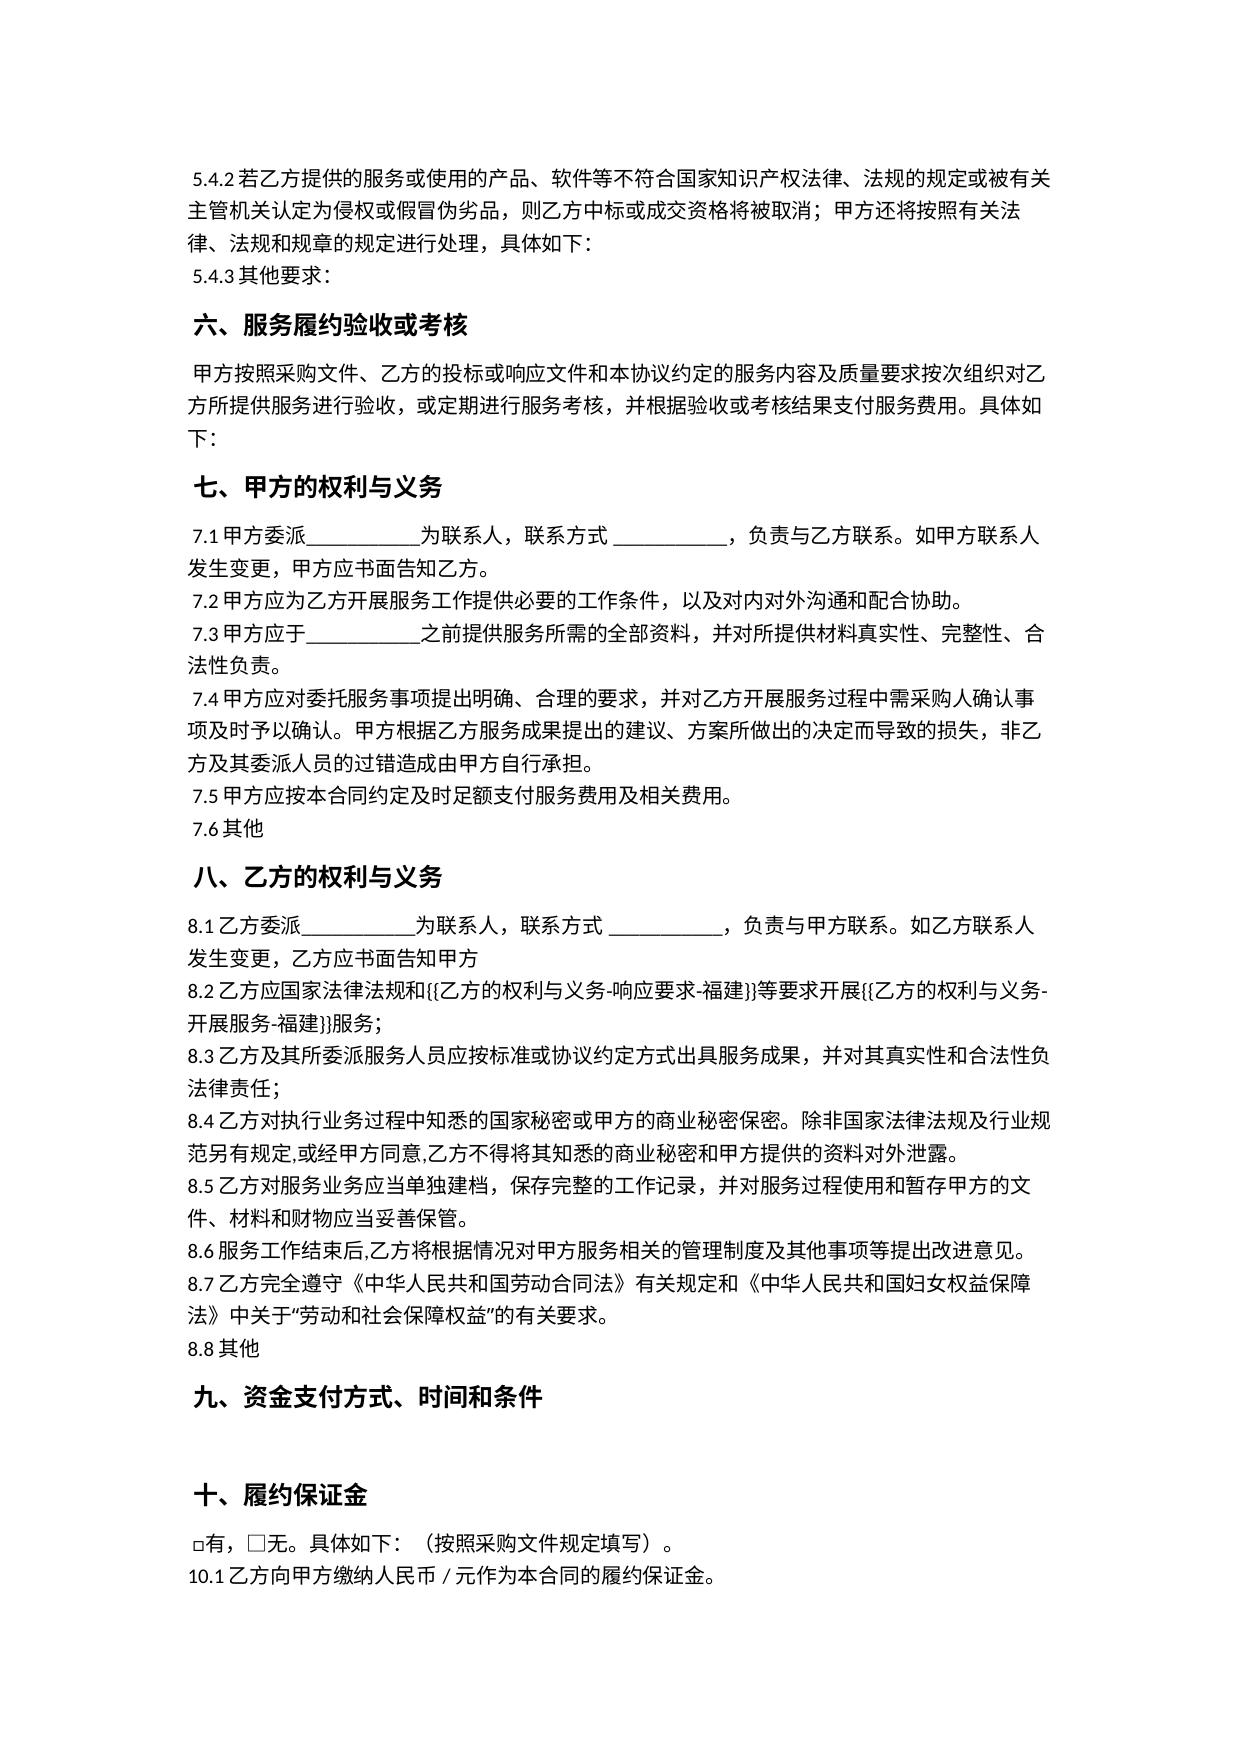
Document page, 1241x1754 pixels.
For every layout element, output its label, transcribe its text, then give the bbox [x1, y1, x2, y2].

text 7.6其他 [187, 812, 1053, 844]
text 5.4.2若乙方提供的服务或使用的产品、软件等不符合国家知识产权法律、法规的规定或被有关主管机关认定为侵权或假冒伪劣品，则乙方中标或成交资格将被取消；甲方还将按照有关法律、法规和规章的规定进行处理，具体如下： [187, 162, 1053, 259]
text 六、服务履约验收或考核 [187, 292, 1053, 357]
text □有，□无。具体如下：（按照采购文件规定填写）。 [187, 1527, 1053, 1559]
text 8.7乙方完全遵守《中华人民共和国劳动合同法》有关规定和《中华人民共和国妇女权益保障法》中关于“劳动和社会保障权益”的有关要求。 [187, 1267, 1053, 1332]
text 8.6服务工作结束后,乙方将根据情况对甲方服务相关的管理制度及其他事项等提出改进意见。 [187, 1234, 1053, 1267]
text 8.1乙方委派___________为联系人，联系方式 ___________，负责与甲方联系。如乙方联系人发生变更，乙方应书面告知甲方 [187, 909, 1053, 974]
text 8.3乙方及其所委派服务人员应按标准或协议约定方式出具服务成果，并对其真实性和合法性负法律责任； [187, 1039, 1053, 1104]
text 七、甲方的权利与义务 [187, 454, 1053, 519]
text 7.1甲方委派___________为联系人，联系方式 ___________，负责与乙方联系。如甲方联系人发生变更，甲方应书面告知乙方。 [187, 519, 1053, 584]
text 8.5乙方对服务业务应当单独建档，保存完整的工作记录，并对服务过程使用和暂存甲方的文件、材料和财物应当妥善保管。 [187, 1169, 1053, 1234]
text 10.1乙方向甲方缴纳人民币 / 元作为本合同的履约保证金。 [187, 1559, 1053, 1592]
text 九、资金支付方式、时间和条件 [187, 1364, 1053, 1462]
text 7.3甲方应于___________之前提供服务所需的全部资料，并对所提供材料真实性、完整性、合法性负责。 [187, 617, 1053, 682]
text 7.5甲方应按本合同约定及时足额支付服务费用及相关费用。 [187, 779, 1053, 812]
text 十、履约保证金 [187, 1462, 1053, 1527]
text 8.2乙方应国家法律法规和{{乙方的权利与义务-响应要求-福建}}等要求开展{{乙方的权利与义务-开展服务-福建}}服务； [187, 974, 1053, 1039]
text 5.4.3其他要求： [187, 259, 1053, 292]
text 八、乙方的权利与义务 [187, 844, 1053, 909]
text 8.8其他 [187, 1332, 1053, 1364]
text 7.2甲方应为乙方开展服务工作提供必要的工作条件，以及对内对外沟通和配合协助。 [187, 584, 1053, 617]
text 8.4乙方对执行业务过程中知悉的国家秘密或甲方的商业秘密保密。除非国家法律法规及行业规范另有规定,或经甲方同意,乙方不得将其知悉的商业秘密和甲方提供的资料对外泄露。 [187, 1104, 1053, 1169]
text 7.4甲方应对委托服务事项提出明确、合理的要求，并对乙方开展服务过程中需采购人确认事项及时予以确认。甲方根据乙方服务成果提出的建议、方案所做出的决定而导致的损失，非乙方及其委派人员的过错造成由甲方自行承担。 [187, 682, 1053, 779]
text 甲方按照采购文件、乙方的投标或响应文件和本协议约定的服务内容及质量要求按次组织对乙方所提供服务进行验收，或定期进行服务考核，并根据验收或考核结果支付服务费用。具体如下： [187, 357, 1053, 454]
